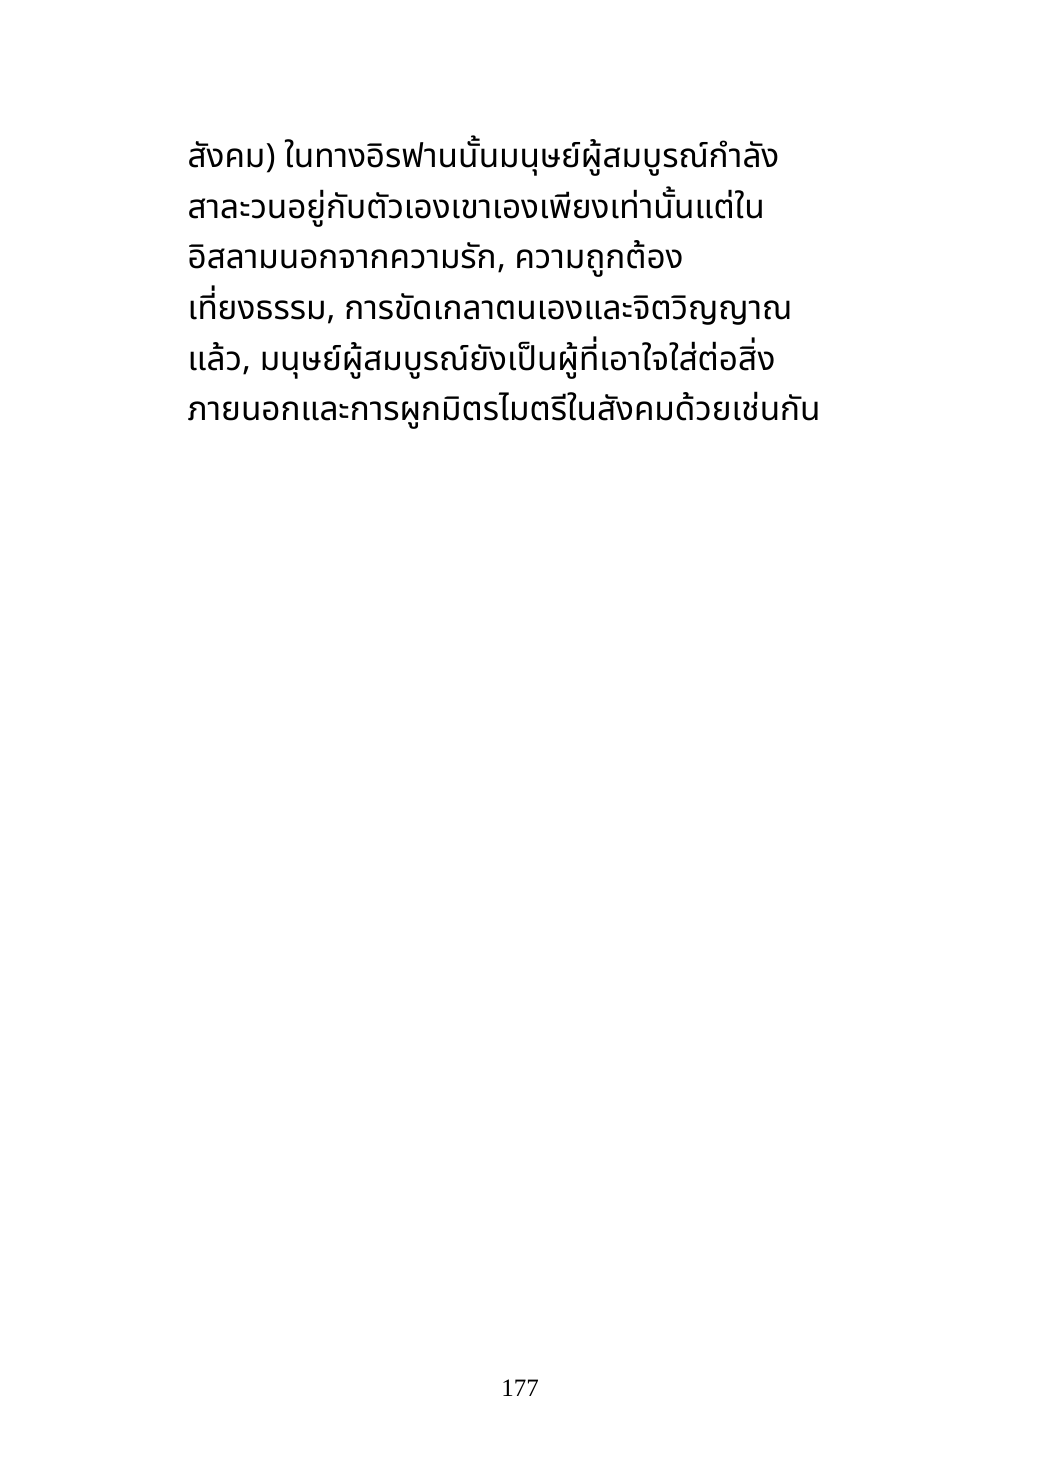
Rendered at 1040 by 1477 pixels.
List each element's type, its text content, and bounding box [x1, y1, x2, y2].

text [187, 132, 852, 284]
text เที่ยงธรรม, การขัดเกลาตนเองและจิตวิญญาณแล้ว, มนุษย์ผู้สมบูรณ์ยังเป็นผู้ที่เอาใจใส่ต่อสิ่งภายนอกและการผูกมิตรไมตรีในสังคมด้วยเช่นกัน [187, 284, 852, 435]
